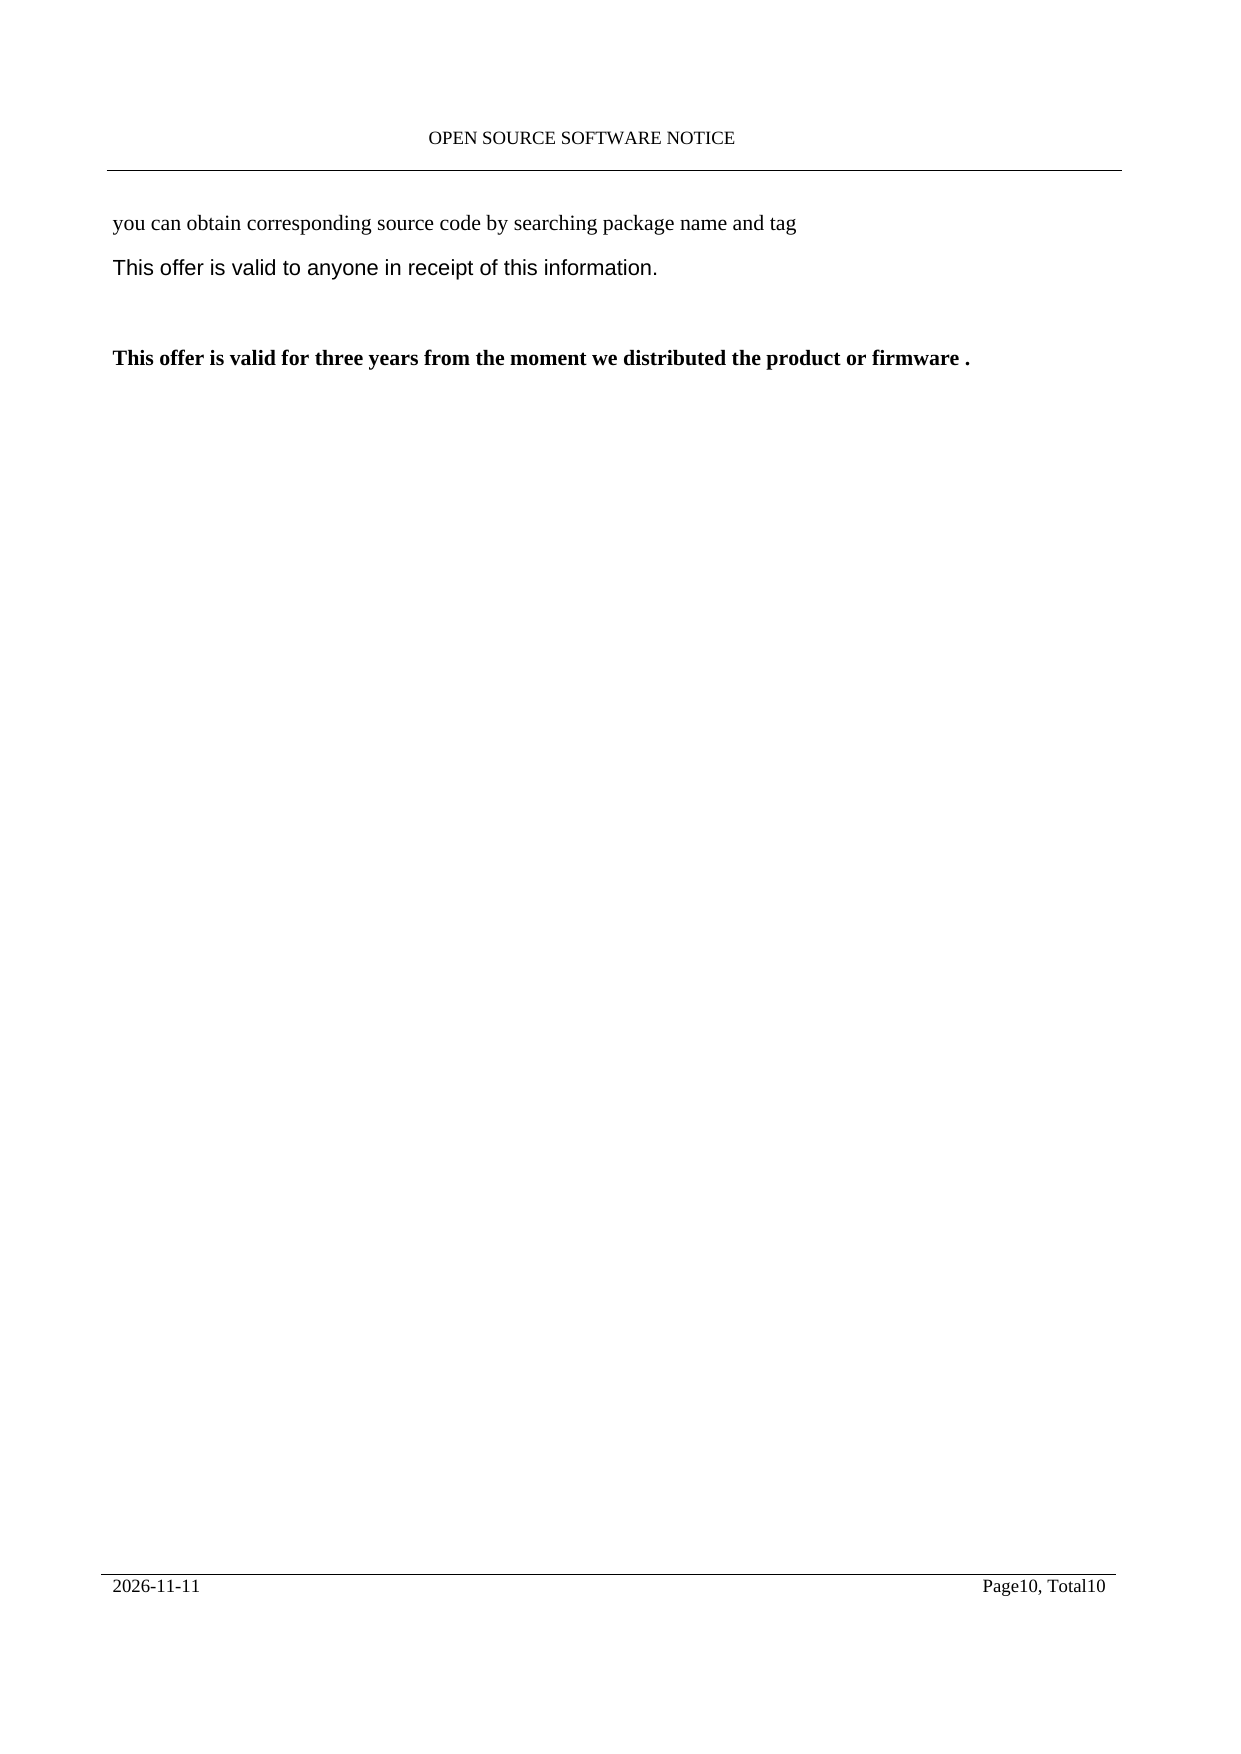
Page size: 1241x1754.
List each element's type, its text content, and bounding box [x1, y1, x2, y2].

text This offer is valid for three years from the moment we distributed the product or firmware . [112, 342, 1128, 374]
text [112, 206, 1128, 239]
text This offer is valid to anyone in receipt of this information. [112, 251, 1128, 284]
